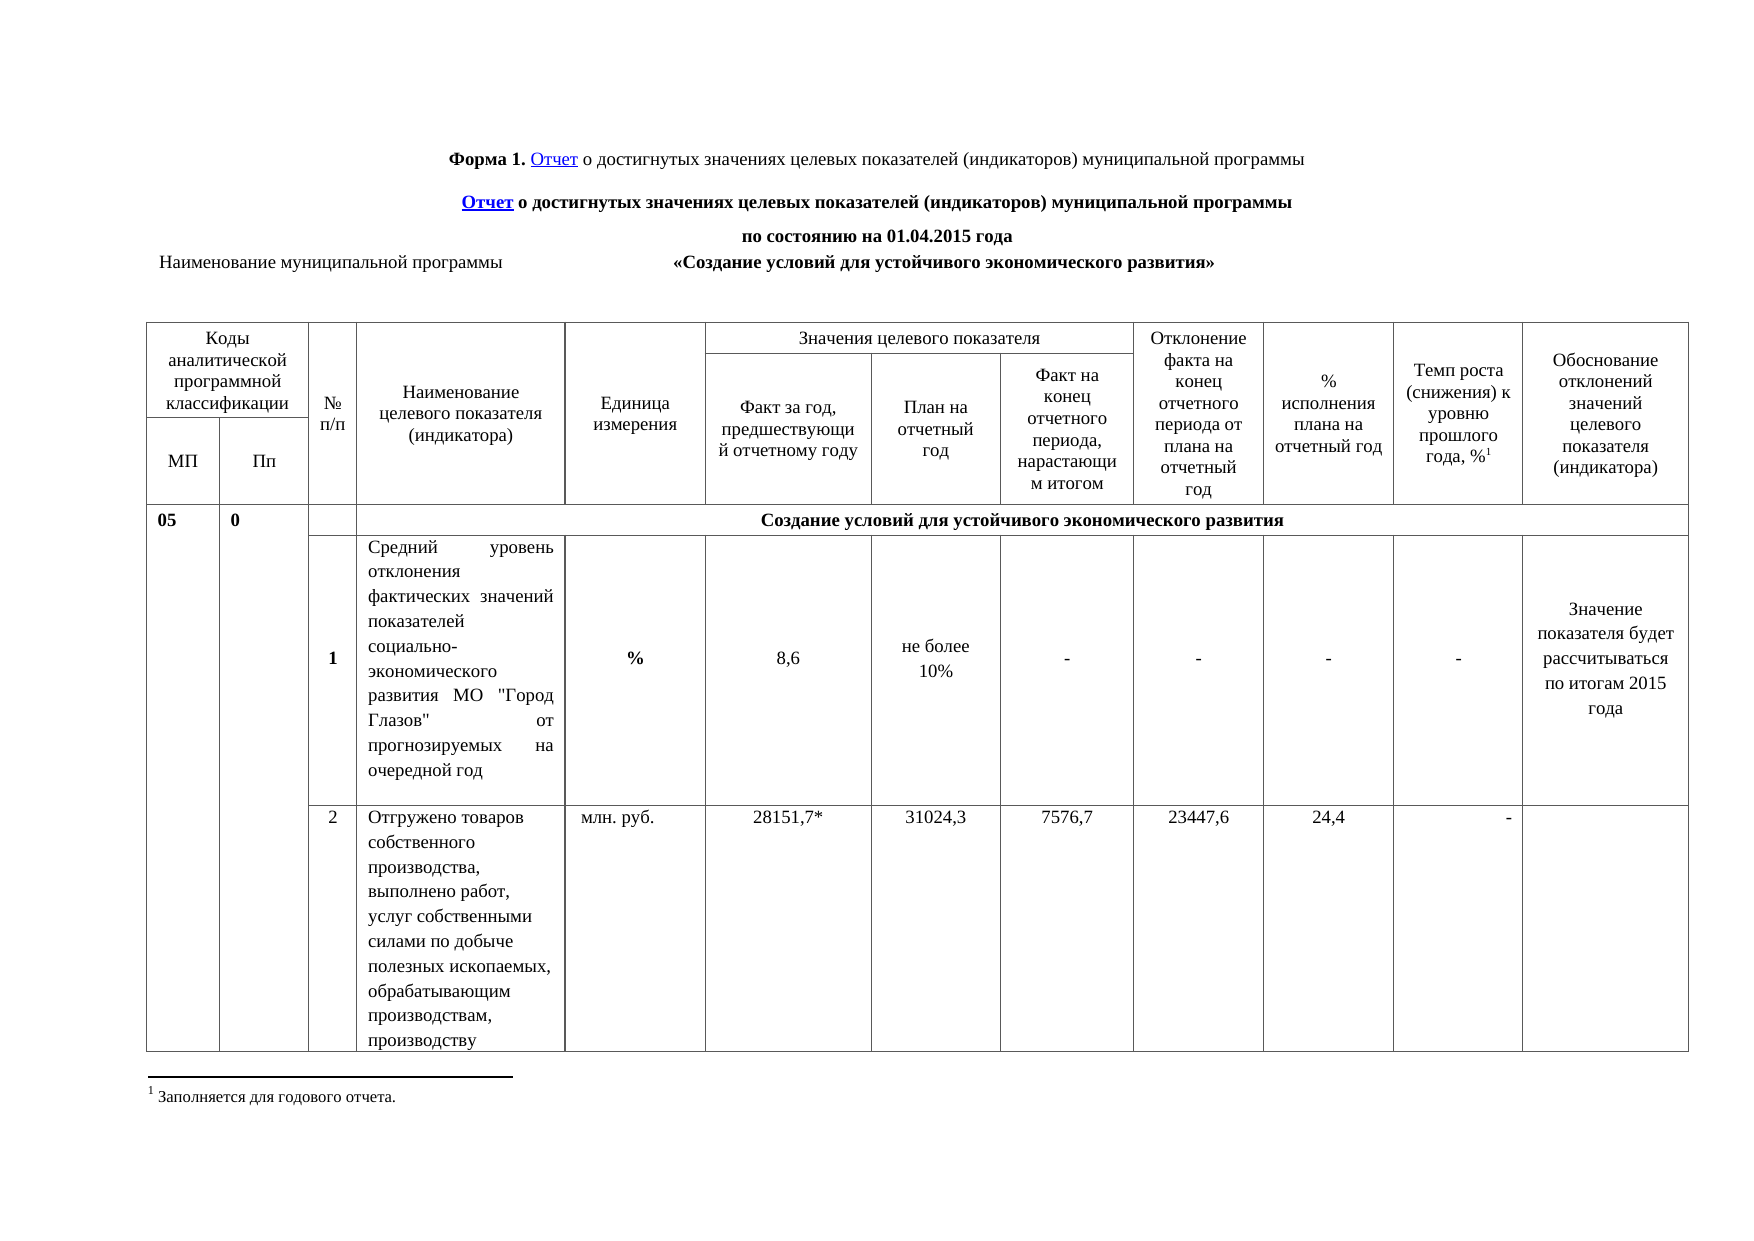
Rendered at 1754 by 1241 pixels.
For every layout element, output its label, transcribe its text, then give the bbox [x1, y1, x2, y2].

table_header «Создание условий для устойчивого экономического развития» [662, 246, 1571, 322]
table_cell Пп [220, 418, 308, 503]
table_cell Коды аналитической программной классификации [147, 323, 308, 417]
table_header Наименование муниципальной программы [148, 246, 662, 322]
table_cell - [1394, 806, 1522, 1051]
table_cell 24,4 [1264, 806, 1393, 1051]
table_cell - [1394, 536, 1522, 805]
table_cell [1523, 806, 1688, 1051]
table_cell Отклонение факта на конец отчетного периода от плана на отчетный год [1134, 323, 1263, 503]
text Форма 1. Отчет о достигнутых значениях целевых показателей (индикаторов) муниципальной программы [148, 148, 1606, 169]
table_cell Наименование целевого показателя (индикатора) [357, 323, 564, 503]
table_cell Значения целевого показателя [706, 323, 1133, 353]
table_cell не более 10% [872, 536, 1000, 805]
table_cell 1 [309, 536, 356, 805]
table_cell - [1264, 536, 1393, 805]
table_cell Факт за год, предшествующий отчетному году [706, 354, 871, 503]
table_cell млн. руб. [566, 806, 705, 1051]
text Отчет о достигнутых значениях целевых показателей (индикаторов) муниципальной программы [148, 191, 1606, 212]
table_cell Единица измерения [566, 323, 705, 503]
table_cell 28151,7* [706, 806, 871, 1051]
table_cell Средний уровень отклонения фактических значений показателей социально-экономического развития МО "Город Глазов" от прогнозируемых на очередной год [357, 536, 564, 805]
text по состоянию на 01.04.2015 года [148, 225, 1606, 246]
table_cell Факт на конец отчетного периода, нарастающим итогом [1001, 354, 1133, 503]
table_cell № п/п [309, 323, 356, 503]
table_cell Значение показателя будет рассчитываться по итогам 2015 года [1523, 536, 1688, 805]
table_cell - [1001, 536, 1133, 805]
table_cell 7576,7 [1001, 806, 1133, 1051]
table_cell 0 [220, 505, 308, 1051]
table_cell 2 [309, 806, 356, 1051]
table_cell 31024,3 [872, 806, 1000, 1051]
table_cell 8,6 [706, 536, 871, 805]
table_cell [357, 806, 564, 1051]
table_cell 23447,6 [1134, 806, 1263, 1051]
table_cell % исполнения плана на отчетный год [1264, 323, 1393, 503]
table_cell [309, 505, 356, 534]
table_cell Обоснование отклонений значений целевого показателя (индикатора) [1523, 323, 1688, 503]
table_cell % [566, 536, 705, 805]
table_cell 05 [147, 505, 219, 1051]
table_cell Темп роста (снижения) к уровню прошлого года, % [1394, 323, 1522, 503]
table_cell План на отчетный год [872, 354, 1000, 503]
table_cell Создание условий для устойчивого экономического развития [357, 505, 1688, 534]
table_cell - [1134, 536, 1263, 805]
table_cell МП [147, 418, 219, 503]
